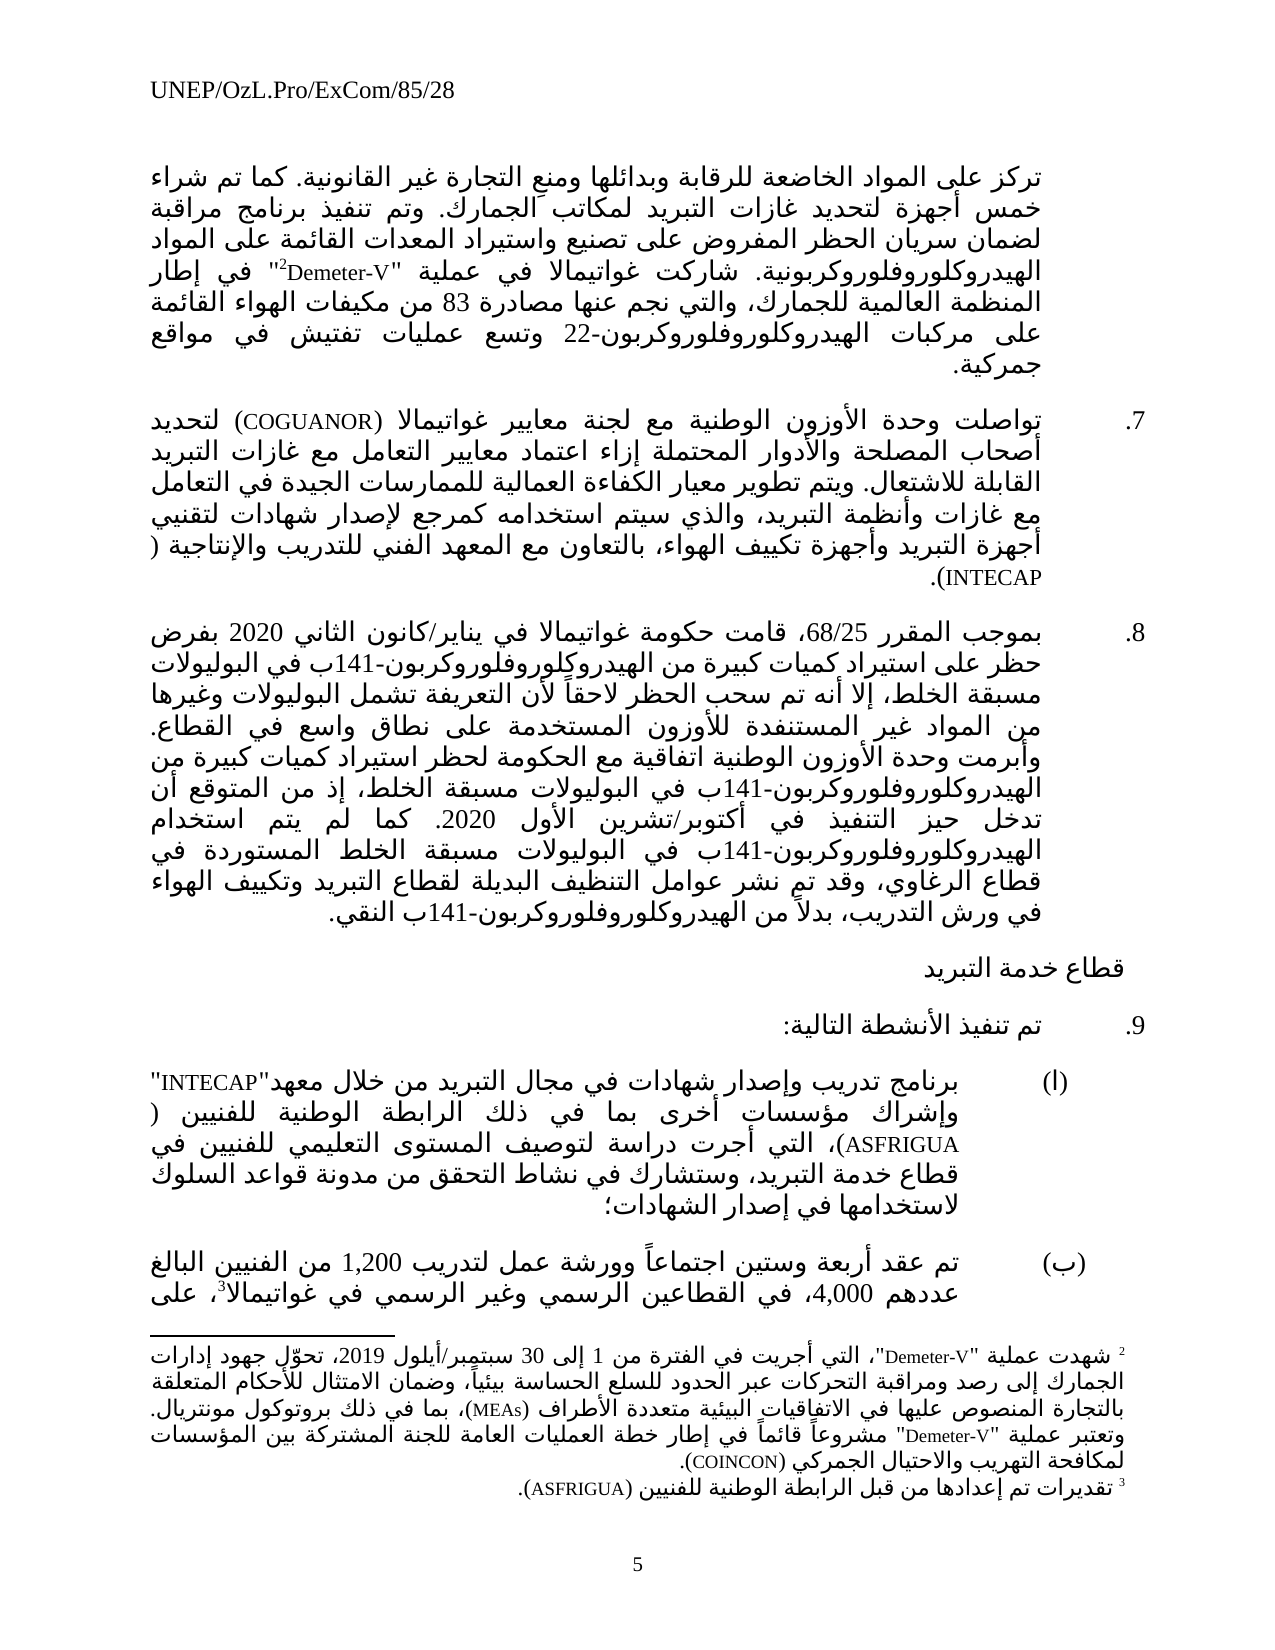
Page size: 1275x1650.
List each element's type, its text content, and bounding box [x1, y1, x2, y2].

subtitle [150, 1246, 1042, 1308]
subtitle تواصلت وحدة الأوزون الوطنية مع لجنة معايير غواتيمالا (COGUANOR) لتحديد أصحاب المصلحة والأدوار المحتملة إزاء اعتماد معايير التعامل مع غازات التبريد القابلة للاشتعال. ويتم تطوير معيار الكفاءة العمالية للممارسات الجيدة في التعامل مع غازات وأنظمة التبريد، والذي سيتم استخدامه كمرجع لإصدار شهادات لتقنيي أجهزة التبريد وأجهزة تكييف الهواء، بالتعاون مع المعهد الفني للتدريب والإنتاجية (INTECAP). [150, 404, 1125, 591]
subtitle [150, 161, 1125, 379]
subtitle تم تنفيذ الأنشطة التالية: [150, 1009, 1125, 1040]
subtitle قطاع خدمة التبريد [150, 953, 1125, 984]
subtitle بموجب المقرر 68/25، قامت حكومة غواتيمالا في يناير/كانون الثاني 2020 بفرض حظر على استيراد كميات كبيرة من الهيدروكلوروفلوروكربون-141ب في البوليولات مسبقة الخلط، إلا أنه تم سحب الحظر لاحقاً لأن التعريفة تشمل البوليولات وغيرها من المواد غير المستنفدة للأوزون المستخدمة على نطاق واسع في القطاع. وأبرمت وحدة الأوزون الوطنية اتفاقية مع الحكومة لحظر استيراد كميات كبيرة من الهيدروكلوروفلوروكربون-141ب في البوليولات مسبقة الخلط، إذ من المتوقع أن تدخل حيز التنفيذ في أكتوبر/تشرين الأول 2020. كما لم يتم استخدام الهيدروكلوروفلوروكربون-141ب في البوليولات مسبقة الخلط المستوردة في قطاع الرغاوي، وقد تم نشر عوامل التنظيف البديلة لقطاع التبريد وتكييف الهواء في ورش التدريب، بدلاً من الهيدروكلوروفلوروكربون-141ب النقي. [150, 616, 1125, 928]
subtitle برنامج تدريب وإصدار شهادات في مجال التبريد من خلال معهد"INTECAP" وإشراك مؤسسات أخرى بما في ذلك الرابطة الوطنية للفنيين (ASFRIGUA)، التي أجرت دراسة لتوصيف المستوى التعليمي للفنيين في قطاع خدمة التبريد، وستشارك في نشاط التحقق من مدونة قواعد السلوك لاستخدامها في إصدار الشهادات؛ [150, 1065, 1042, 1221]
